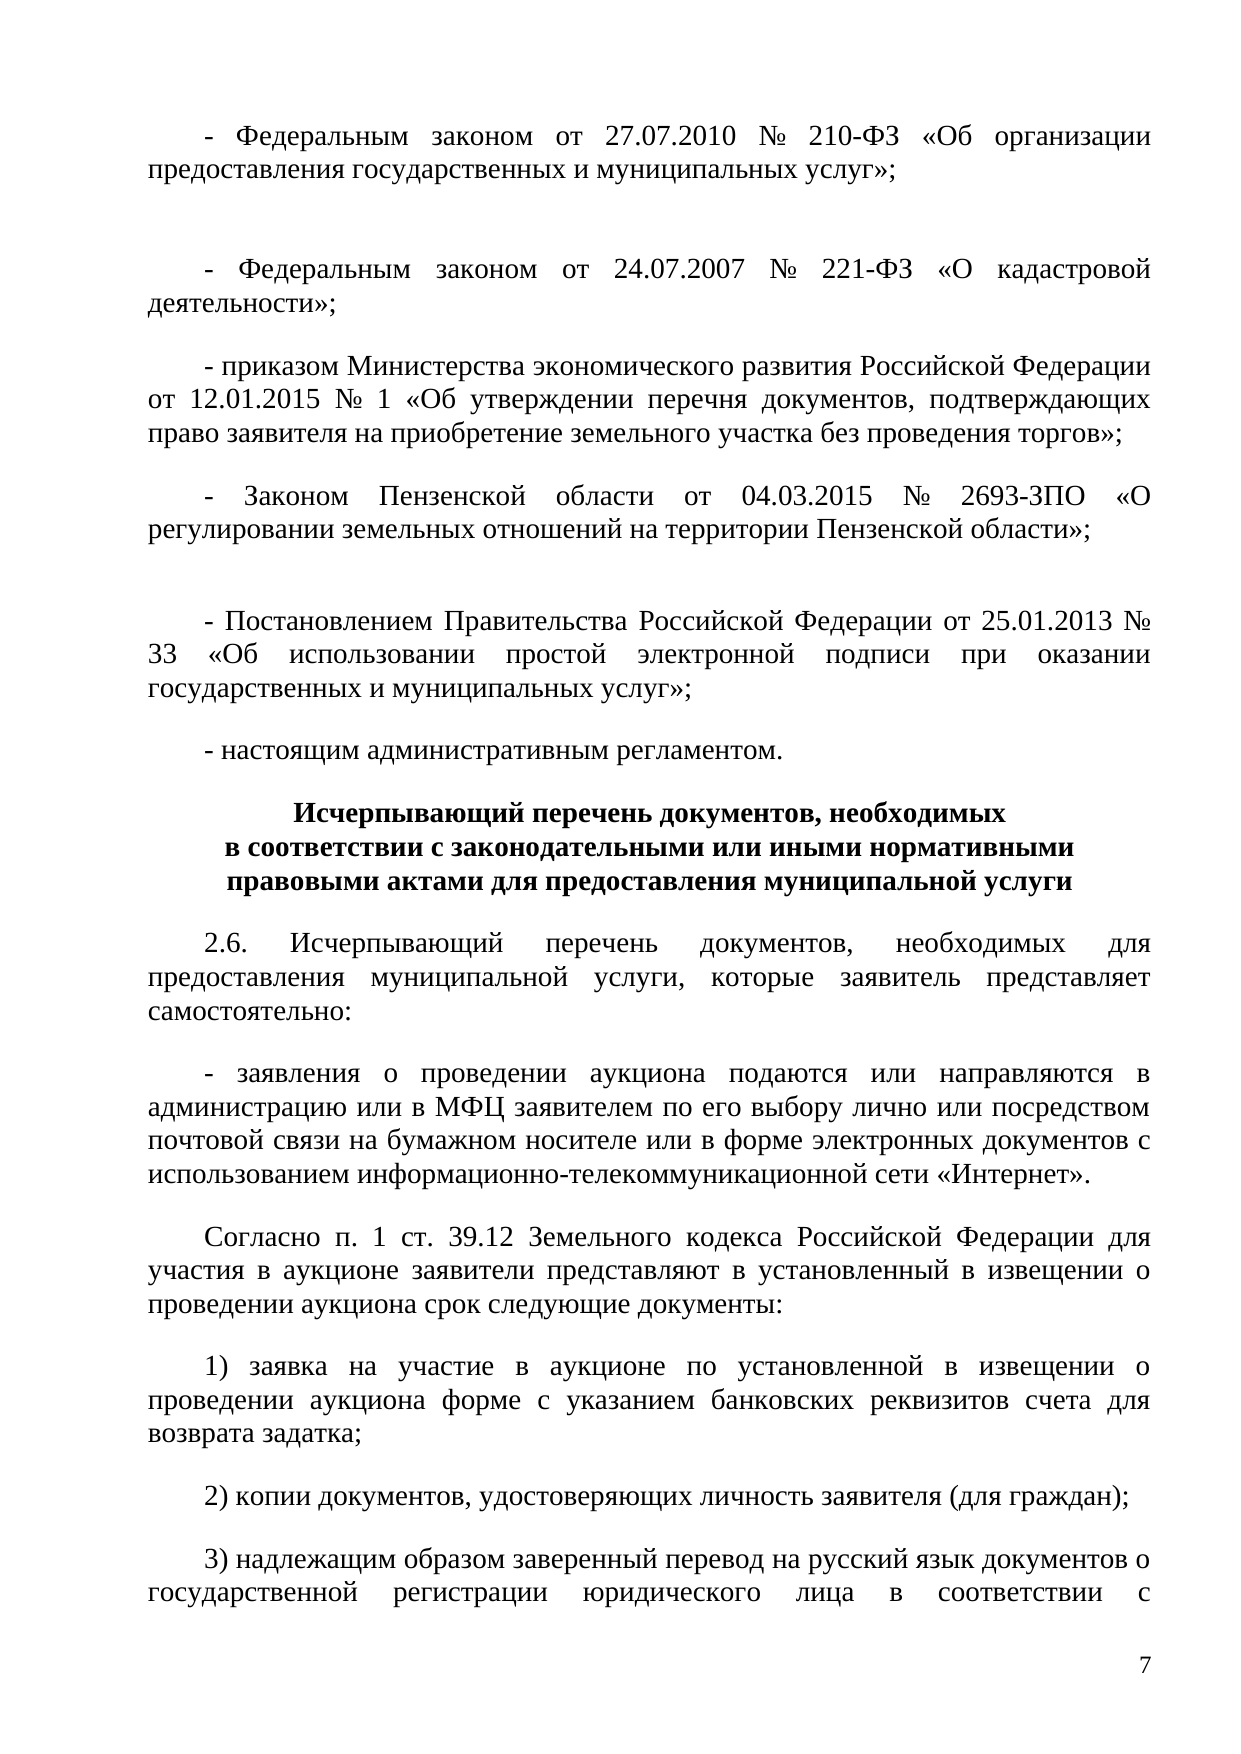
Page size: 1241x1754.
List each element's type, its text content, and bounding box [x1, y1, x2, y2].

text в соответствии с законодательными или иными нормативными [148, 829, 1152, 863]
text 2.6. Исчерпывающий перечень документов, необходимых для предоставления муниципальной услуги, которые заявитель представляет самостоятельно: [148, 926, 1152, 1026]
text 1) заявка на участие в аукционе по установленной в извещении о проведении аукциона форме с указанием банковских реквизитов счета для возврата задатка; [148, 1348, 1152, 1449]
text правовыми актами для предоставления муниципальной услуги [148, 863, 1152, 896]
text - Федеральным законом от 24.07.2007 № 221-ФЗ «О кадастровой деятельности»; [148, 252, 1152, 319]
text - заявления о проведении аукциона подаются или направляются в администрацию или в МФЦ заявителем по его выбору лично или посредством почтовой связи на бумажном носителе или в форме электронных документов с использованием информационно-телекоммуникационной сети «Интернет». [148, 1055, 1152, 1189]
text - Постановлением Правительства Российской Федерации от 25.01.2013 № 33 «Об использовании простой электронной подписи при оказании государственных и муниципальных услуг»; [148, 603, 1152, 703]
text - приказом Министерства экономического развития Российской Федерации от 12.01.2015 № 1 «Об утверждении перечня документов, подтверждающих право заявителя на приобретение земельного участка без проведения торгов»; [148, 348, 1152, 448]
text Исчерпывающий перечень документов, необходимых [148, 795, 1152, 829]
text - Законом Пензенской области от 04.03.2015 № 2693-ЗПО «О регулировании земельных отношений на территории Пензенской области»; [148, 478, 1152, 545]
text 2) копии документов, удостоверяющих личность заявителя (для граждан); [148, 1478, 1152, 1512]
text - Федеральным законом от 27.07.2010 № 210-ФЗ «Об организации предоставления государственных и муниципальных услуг»; [148, 118, 1152, 185]
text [148, 1541, 1152, 1608]
text - настоящим административным регламентом. [148, 732, 1152, 766]
text Согласно п. 1 ст. 39.12 Земельного кодекса Российской Федерации для участия в аукционе заявители представляют в установленный в извещении о проведении аукциона срок следующие документы: [148, 1219, 1152, 1319]
